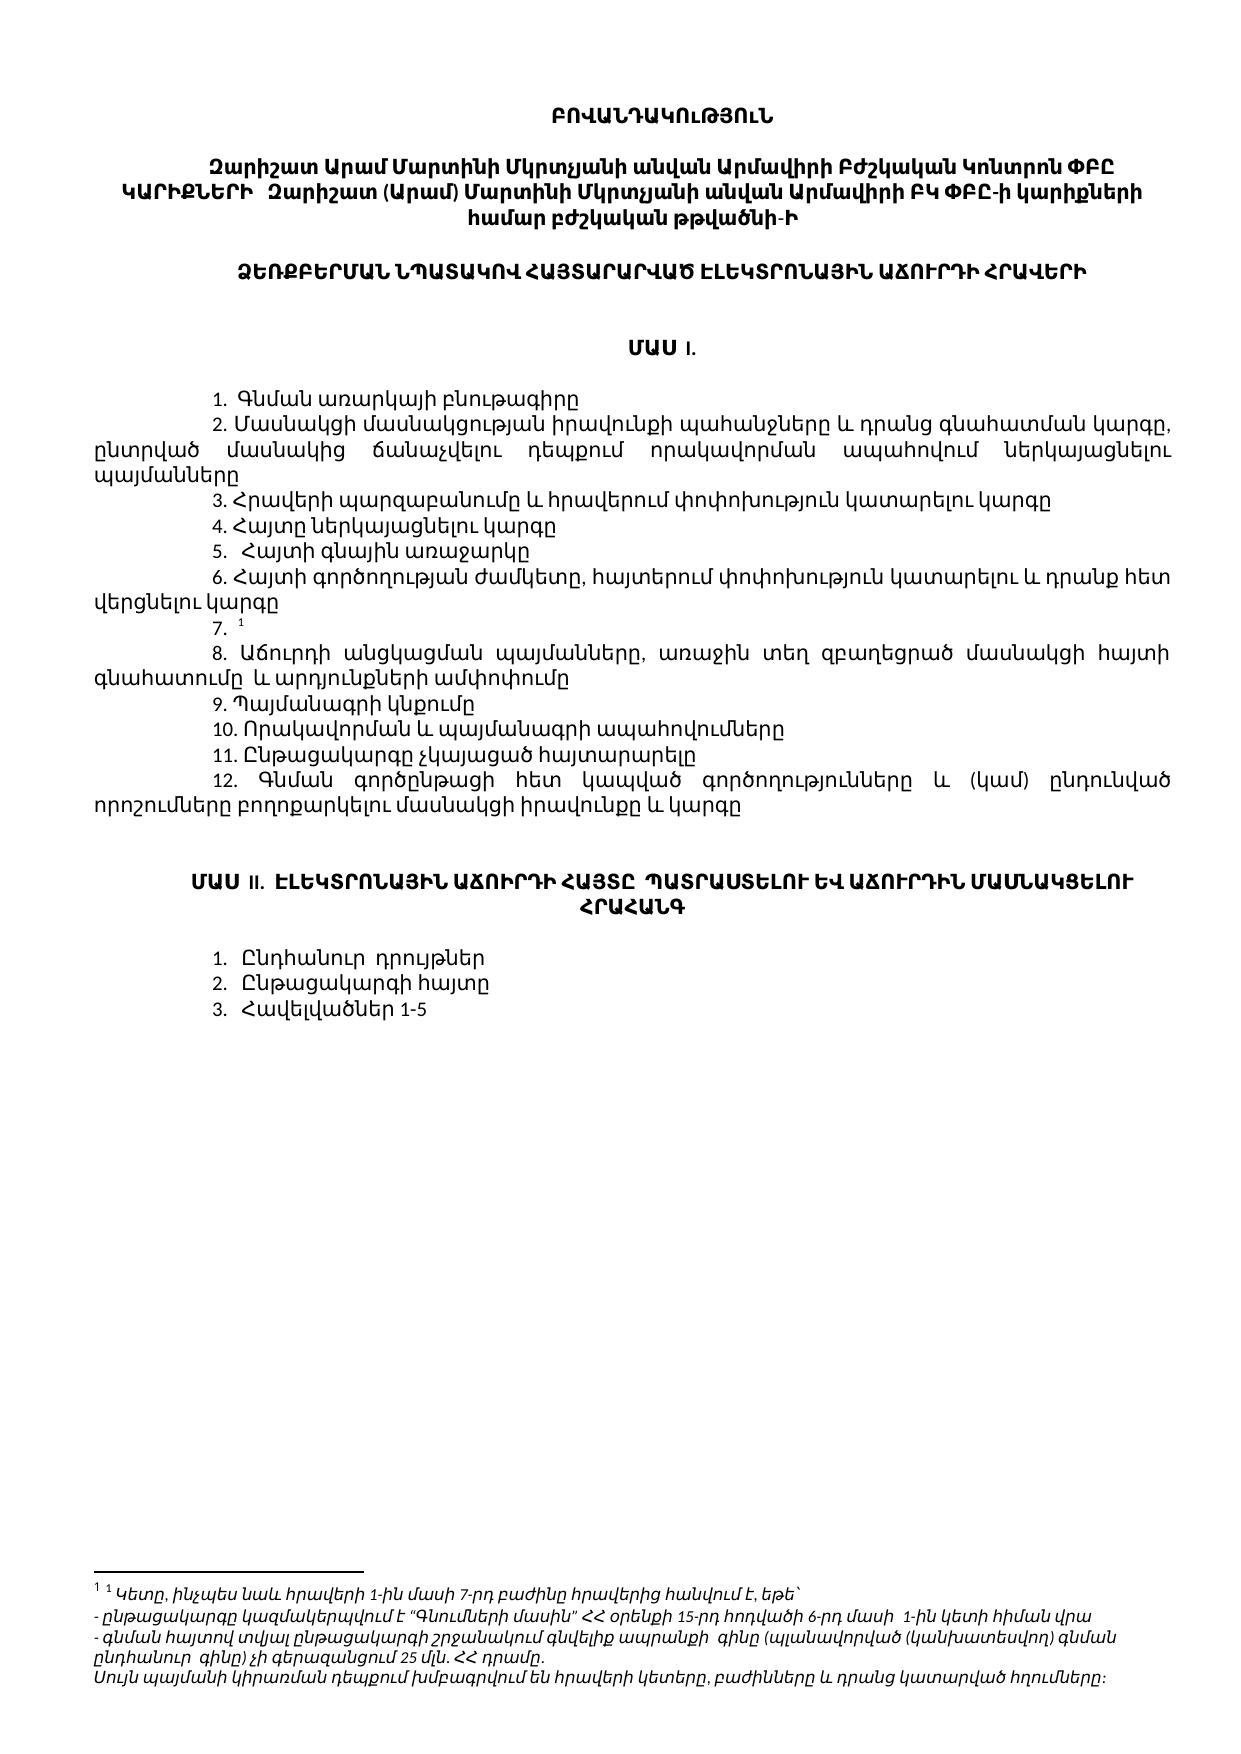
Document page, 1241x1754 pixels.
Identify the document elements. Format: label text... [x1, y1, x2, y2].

text ՄԱՍ II. ԷԼԵԿՏՐՈՆԱՅԻՆ ԱՃՈԻՐԴԻ ՀԱՅՏԸ ՊԱՏՐԱՍՏԵԼՈՒ ԵՎ ԱՃՈՒՐԴԻՆ ՄԱՍՆԱԿՑԵԼՈՒ ՀՐԱՀԱՆԳ [94, 869, 1171, 920]
text 2. Մասնակցի մասնակցության իրավունքի պահանջները և դրանց գնահատման կարգը, ընտրված մասնակից ճանաչվելու դեպքում որակավորման ապահովում ներկայացնելու պայմանները [94, 411, 1171, 488]
text 3. Հրավերի պարզաբանումը և հրավերում փոփոխություն կատարելու կարգը [94, 488, 1171, 513]
text 4. Հայտը ներկայացնելու կարգը [94, 513, 1171, 538]
text 10. Որակավորման և պայմանագրի ապահովումները [94, 716, 1171, 742]
text 3. Հավելվածներ 1-5 [94, 996, 1171, 1021]
text 1. Ընդհանուր դրույթներ [94, 945, 1171, 971]
text ԲՈՎԱՆԴԱԿՈւԹՅՈւՆ [94, 103, 1171, 128]
text 1. Գնման առարկայի բնութագիրը [94, 386, 1171, 411]
text 6. Հայտի գործողության ժամկետը, հայտերում փոփոխություն կատարելու և դրանք հետ վերցնելու կարգը [94, 564, 1171, 615]
text 12. Գնման գործընթացի հետ կապված գործողությունները և (կամ) ընդունված որոշումները բողոքարկելու մասնակցի իրավունքը և կարգը [94, 767, 1171, 818]
text 9. Պայմանագրի կնքումը [94, 691, 1171, 716]
text 2. Ընթացակարգի հայտը [94, 971, 1171, 996]
text ՁԵՌՔԲԵՐՄԱՆ ՆՊԱՏԱԿՈՎ ՀԱՅՏԱՐԱՐՎԱԾ ԷԼԵԿՏՐՈՆԱՅԻՆ ԱՃՈՒՐԴԻ ՀՐԱՎԵՐԻ [94, 259, 1171, 284]
text 8. Աճուրդի անցկացման պայմանները, առաջին տեղ զբաղեցրած մասնակցի հայտի գնահատումը և արդյունքների ամփոփումը [94, 640, 1171, 691]
text Զարիշատ Արամ Մարտինի Մկրտչյանի անվան Արմավիրի Բժշկական Կոնտրոն ՓԲԸ ԿԱՐԻՔՆԵՐԻ Զարիշատ (Արամ) Մարտինի Մկրտչյանի անվան Արմավիրի ԲԿ ՓԲԸ-ի կարիքների համար բժշկական թթվածնի-Ի [94, 154, 1171, 230]
text ՄԱՍ I. [94, 335, 1171, 361]
text 5. Հայտի գնային առաջարկը [94, 538, 1171, 564]
text 11. Ընթացակարգը չկայացած հայտարարելը [94, 742, 1171, 767]
text 7. 1 [94, 615, 1171, 640]
